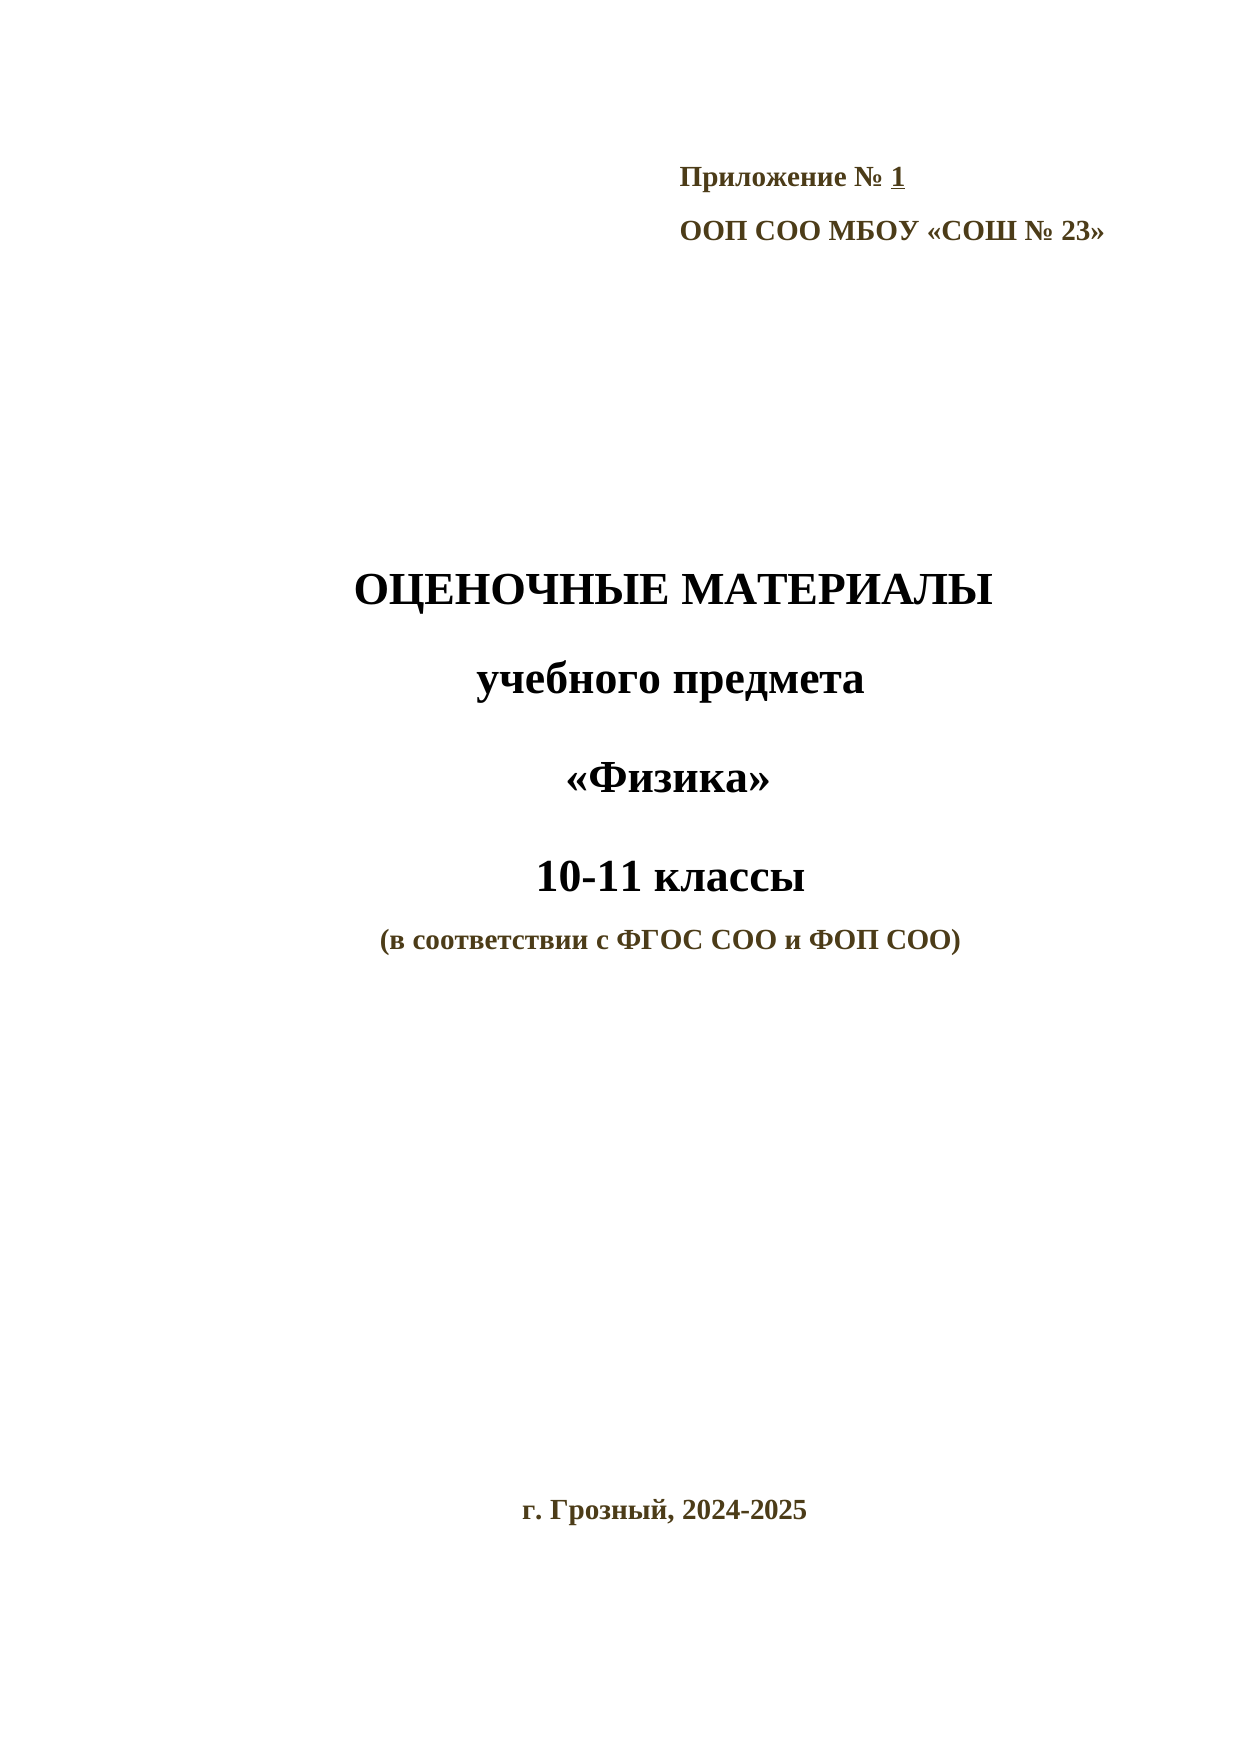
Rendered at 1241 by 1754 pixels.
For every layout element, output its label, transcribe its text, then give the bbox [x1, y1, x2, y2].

text (в соответствии с ФГОС СОО и ФОП СОО) [189, 922, 1152, 955]
text 10-11 классы [400, 814, 941, 911]
text Приложение № 1 [679, 159, 960, 192]
text ООП СОО МБОУ «СОШ № 23» [679, 213, 1226, 246]
text учебного предмета [400, 616, 941, 713]
text «Физика» [177, 715, 941, 812]
text г. Грозный, 2024-2025 [177, 1492, 1152, 1526]
text ОЦЕНОЧНЫЕ МАТЕРИАЛЫ [194, 561, 1152, 614]
